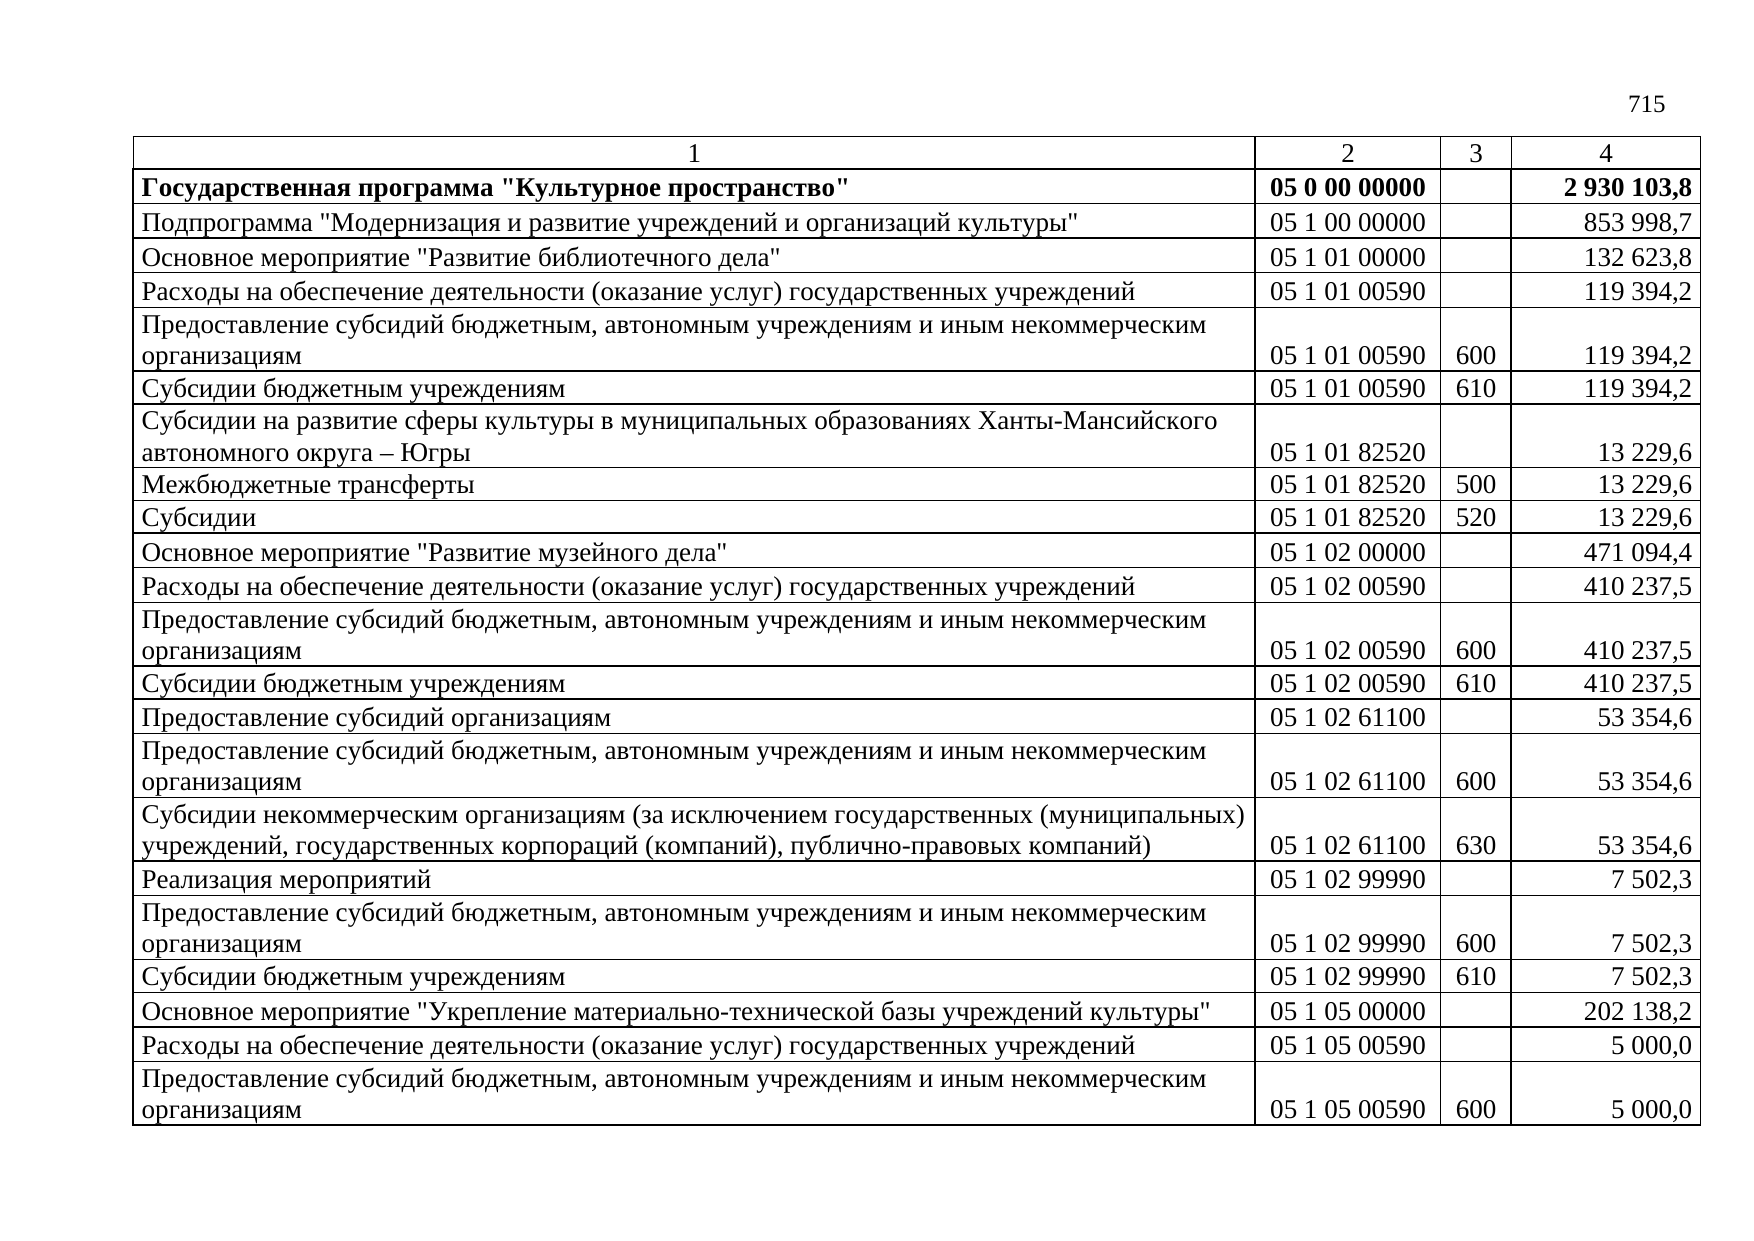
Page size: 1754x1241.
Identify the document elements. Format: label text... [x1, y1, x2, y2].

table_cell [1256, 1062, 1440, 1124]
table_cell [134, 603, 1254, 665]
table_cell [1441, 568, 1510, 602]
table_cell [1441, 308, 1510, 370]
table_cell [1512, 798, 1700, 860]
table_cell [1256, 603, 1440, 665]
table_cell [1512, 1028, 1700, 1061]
table_header 2 [1256, 137, 1440, 168]
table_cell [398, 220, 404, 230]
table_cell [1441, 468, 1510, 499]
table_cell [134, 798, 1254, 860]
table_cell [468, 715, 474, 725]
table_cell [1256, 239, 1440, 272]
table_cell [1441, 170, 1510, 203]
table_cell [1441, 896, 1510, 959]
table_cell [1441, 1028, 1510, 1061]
table_header 4 [1512, 137, 1700, 168]
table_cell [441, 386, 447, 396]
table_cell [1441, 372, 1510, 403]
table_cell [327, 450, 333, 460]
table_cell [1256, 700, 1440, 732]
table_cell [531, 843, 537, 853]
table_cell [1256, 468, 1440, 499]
table_header 1 [134, 137, 1254, 168]
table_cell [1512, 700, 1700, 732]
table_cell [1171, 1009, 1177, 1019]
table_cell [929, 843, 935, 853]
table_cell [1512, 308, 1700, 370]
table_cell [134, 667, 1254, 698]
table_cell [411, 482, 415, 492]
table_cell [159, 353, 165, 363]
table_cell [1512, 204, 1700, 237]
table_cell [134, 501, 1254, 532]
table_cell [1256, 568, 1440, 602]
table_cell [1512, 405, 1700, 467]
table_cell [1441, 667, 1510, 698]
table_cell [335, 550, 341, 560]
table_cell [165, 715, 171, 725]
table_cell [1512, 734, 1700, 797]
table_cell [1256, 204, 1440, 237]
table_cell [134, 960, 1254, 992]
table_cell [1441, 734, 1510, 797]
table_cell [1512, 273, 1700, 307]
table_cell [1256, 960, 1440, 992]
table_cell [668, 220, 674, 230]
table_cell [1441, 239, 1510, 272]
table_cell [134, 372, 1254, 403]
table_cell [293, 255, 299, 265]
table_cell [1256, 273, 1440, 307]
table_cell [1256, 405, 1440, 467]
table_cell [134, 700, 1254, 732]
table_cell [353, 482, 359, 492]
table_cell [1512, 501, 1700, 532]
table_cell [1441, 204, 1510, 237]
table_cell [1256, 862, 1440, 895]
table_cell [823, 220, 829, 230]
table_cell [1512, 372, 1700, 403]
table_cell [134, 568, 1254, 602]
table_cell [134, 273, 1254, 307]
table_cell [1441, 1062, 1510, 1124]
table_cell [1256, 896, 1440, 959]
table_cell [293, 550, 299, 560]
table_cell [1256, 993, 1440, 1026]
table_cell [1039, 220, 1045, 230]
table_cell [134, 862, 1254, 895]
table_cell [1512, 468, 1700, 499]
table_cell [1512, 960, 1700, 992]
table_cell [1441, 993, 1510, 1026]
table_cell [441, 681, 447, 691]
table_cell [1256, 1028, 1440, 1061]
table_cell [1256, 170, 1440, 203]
table_header 3 [1441, 137, 1511, 168]
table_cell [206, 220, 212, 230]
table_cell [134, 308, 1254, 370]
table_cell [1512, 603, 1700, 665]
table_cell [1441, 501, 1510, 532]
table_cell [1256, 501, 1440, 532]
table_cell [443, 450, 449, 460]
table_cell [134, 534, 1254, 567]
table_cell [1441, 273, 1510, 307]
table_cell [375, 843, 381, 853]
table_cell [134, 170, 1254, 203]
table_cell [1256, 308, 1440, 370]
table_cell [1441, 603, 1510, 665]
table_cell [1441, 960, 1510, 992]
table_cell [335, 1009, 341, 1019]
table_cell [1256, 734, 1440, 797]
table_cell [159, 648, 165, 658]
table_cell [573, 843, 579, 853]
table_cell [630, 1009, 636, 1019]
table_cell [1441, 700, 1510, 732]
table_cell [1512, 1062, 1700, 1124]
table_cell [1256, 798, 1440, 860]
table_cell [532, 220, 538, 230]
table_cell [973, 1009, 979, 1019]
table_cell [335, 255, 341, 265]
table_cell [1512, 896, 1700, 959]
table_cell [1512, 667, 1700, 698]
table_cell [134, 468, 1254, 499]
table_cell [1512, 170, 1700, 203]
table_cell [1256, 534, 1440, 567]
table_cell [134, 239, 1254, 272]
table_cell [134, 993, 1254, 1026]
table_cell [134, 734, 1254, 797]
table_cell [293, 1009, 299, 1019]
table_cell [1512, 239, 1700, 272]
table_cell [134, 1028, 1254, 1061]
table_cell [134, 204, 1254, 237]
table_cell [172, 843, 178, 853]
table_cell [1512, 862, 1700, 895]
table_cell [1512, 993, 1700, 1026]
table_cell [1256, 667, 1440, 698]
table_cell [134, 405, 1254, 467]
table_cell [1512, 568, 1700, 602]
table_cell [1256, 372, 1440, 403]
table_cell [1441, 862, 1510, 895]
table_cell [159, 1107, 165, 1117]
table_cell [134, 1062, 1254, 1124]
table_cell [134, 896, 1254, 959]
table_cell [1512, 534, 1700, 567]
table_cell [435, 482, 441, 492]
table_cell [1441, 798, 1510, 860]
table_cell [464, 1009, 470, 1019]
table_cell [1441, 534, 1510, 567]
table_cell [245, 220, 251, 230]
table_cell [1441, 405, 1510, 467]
